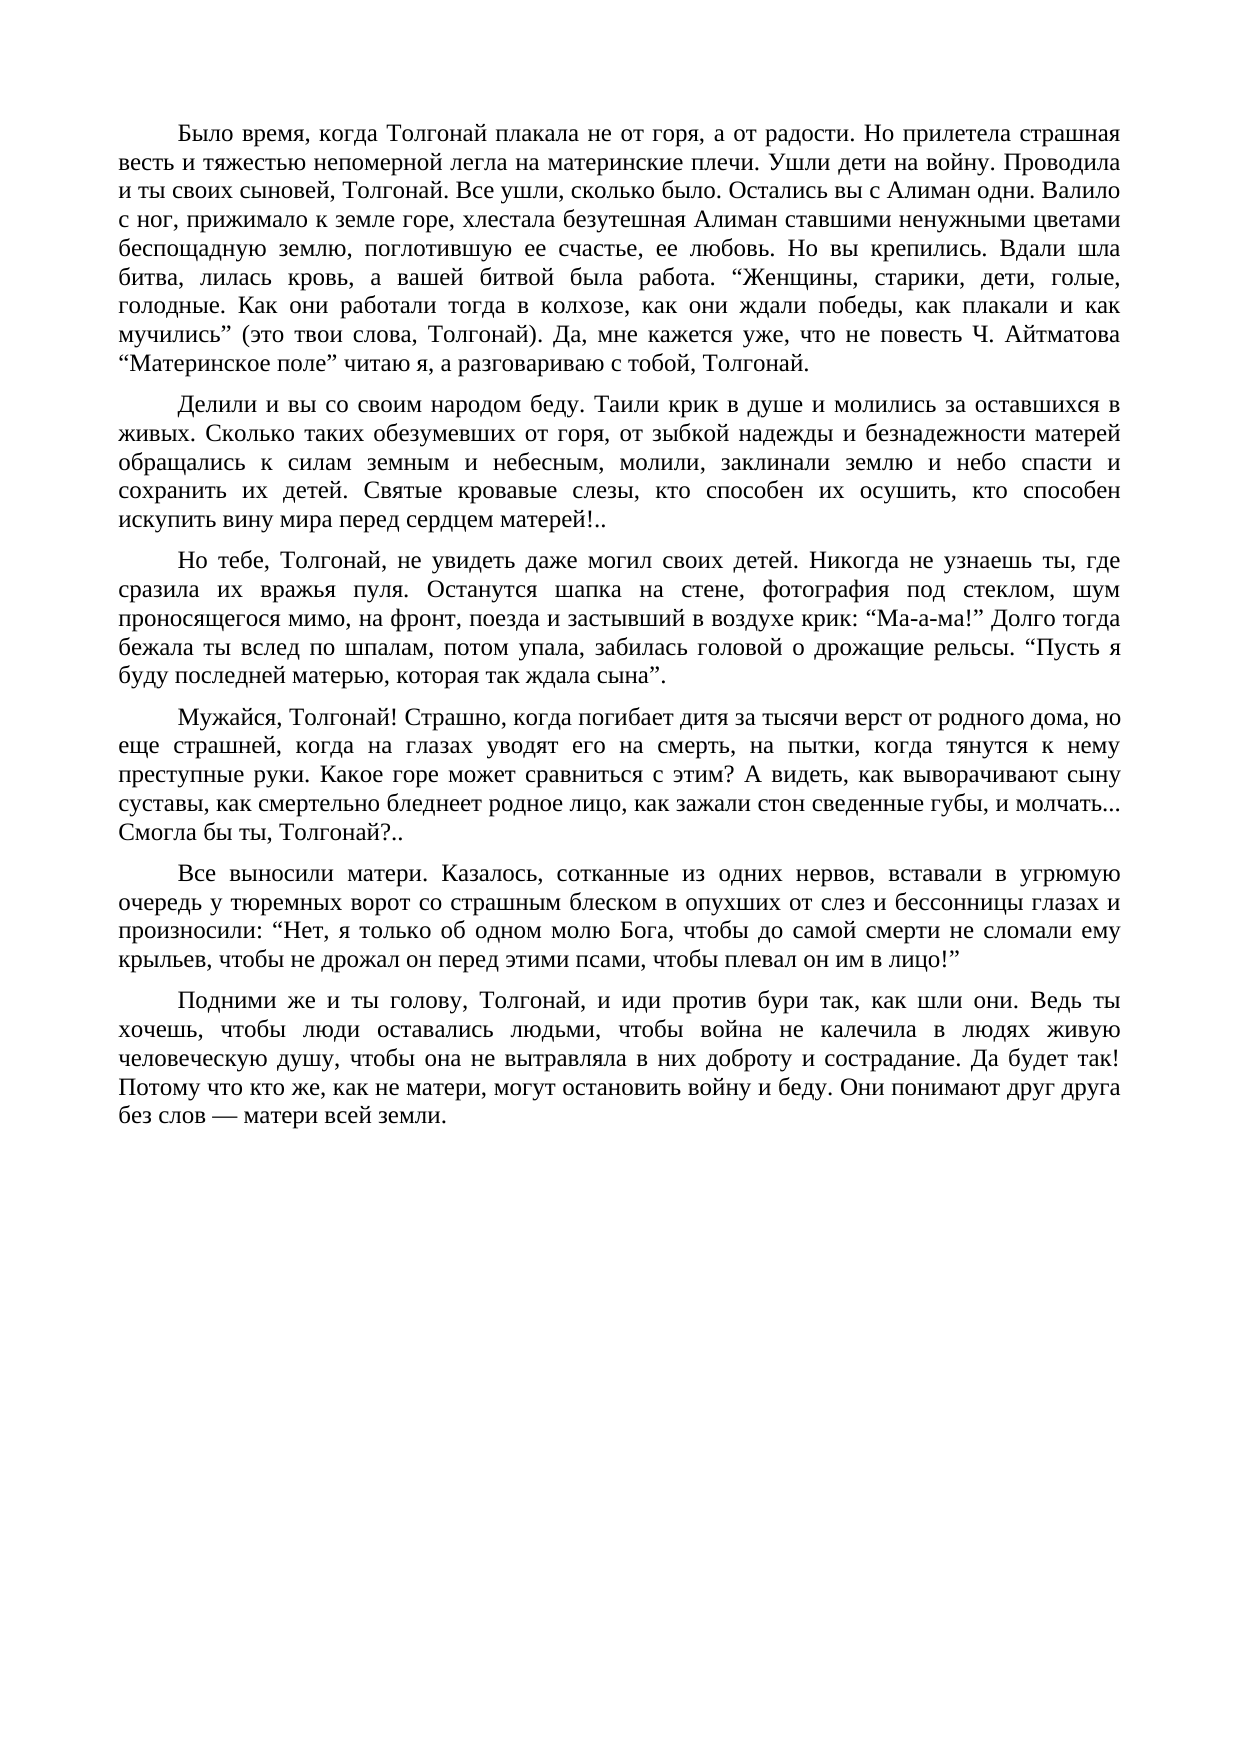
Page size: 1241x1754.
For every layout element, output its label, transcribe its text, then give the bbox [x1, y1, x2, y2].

text Все выносили матери. Казалось, сотканные из одних нервов, вставали в угрюмую очередь у тюремных ворот со страшным блеском в опухших от слез и бессонницы глазах и произносили: “Нет, я только об одном молю Бога, чтобы до самой смерти не сломали ему крыльев, чтобы не дрожал он перед этими псами, чтобы плевал он им в лицо!” [118, 858, 1122, 973]
text Но тебе, Толгонай, не увидеть даже могил своих детей. Никогда не узнаешь ты, где сразила их вражья пуля. Останутся шапка на стене, фотография под стеклом, шум проносящегося мимо, на фронт, поезда и застывший в воздухе крик: “Ма-а-ма!” Долго тогда бежала ты вслед по шпалам, потом упала, забилась головой о дрожащие рельсы. “Пусть я буду последней матерью, которая так ждала сына”. [118, 546, 1122, 689]
text Было время, когда Толгонай плакала не от горя, а от радости. Но прилетела страшная весть и тяжестью непомерной легла на материнские плечи. Ушли дети на войну. Проводила и ты своих сыновей, Толгонай. Все ушли, сколько было. Остались вы с Алиман одни. Валило с ног, прижимало к земле горе, хлестала безутешная Алиман ставшими ненужными цветами беспощадную землю, поглотившую ее счастье, ее любовь. Но вы крепились. Вдали шла битва, лилась кровь, а вашей битвой была работа. “Женщины, старики, дети, голые, голодные. Как они работали тогда в колхозе, как они ждали победы, как плакали и как мучились” (это твои слова, Толгонай). Да, мне кажется уже, что не повесть Ч. Айтматова “Материнское поле” читаю я, а разговариваю с тобой, Толгонай. [118, 118, 1122, 377]
text Делили и вы со своим народом беду. Таили крик в душе и молились за оставшихся в живых. Сколько таких обезумевших от горя, от зыбкой надежды и безнадежности матерей обращались к силам земным и небесным, молили, заклинали землю и небо спасти и сохранить их детей. Святые кровавые слезы, кто способен их осушить, кто способен искупить вину мира перед сердцем матерей!.. [118, 389, 1122, 533]
text Мужайся, Толгонай! Страшно, когда погибает дитя за тысячи верст от родного дома, но еще страшней, когда на глазах уводят его на смерть, на пытки, когда тянутся к нему преступные руки. Какое горе может сравниться с этим? А видеть, как выворачивают сыну суставы, как смертельно бледнеет родное лицо, как зажали стон сведенные губы, и молчать... Смогла бы ты, Толгонай?.. [118, 702, 1122, 846]
text Подними же и ты голову, Толгонай, и иди против бури так, как шли они. Ведь ты хочешь, чтобы люди оставались людьми, чтобы война не калечила в людях живую человеческую душу, чтобы она не вытравляла в них доброту и сострадание. Да будет так! Потому что кто же, как не матери, могут остановить войну и беду. Они понимают друг друга без слов — матери всей земли. [118, 986, 1122, 1129]
